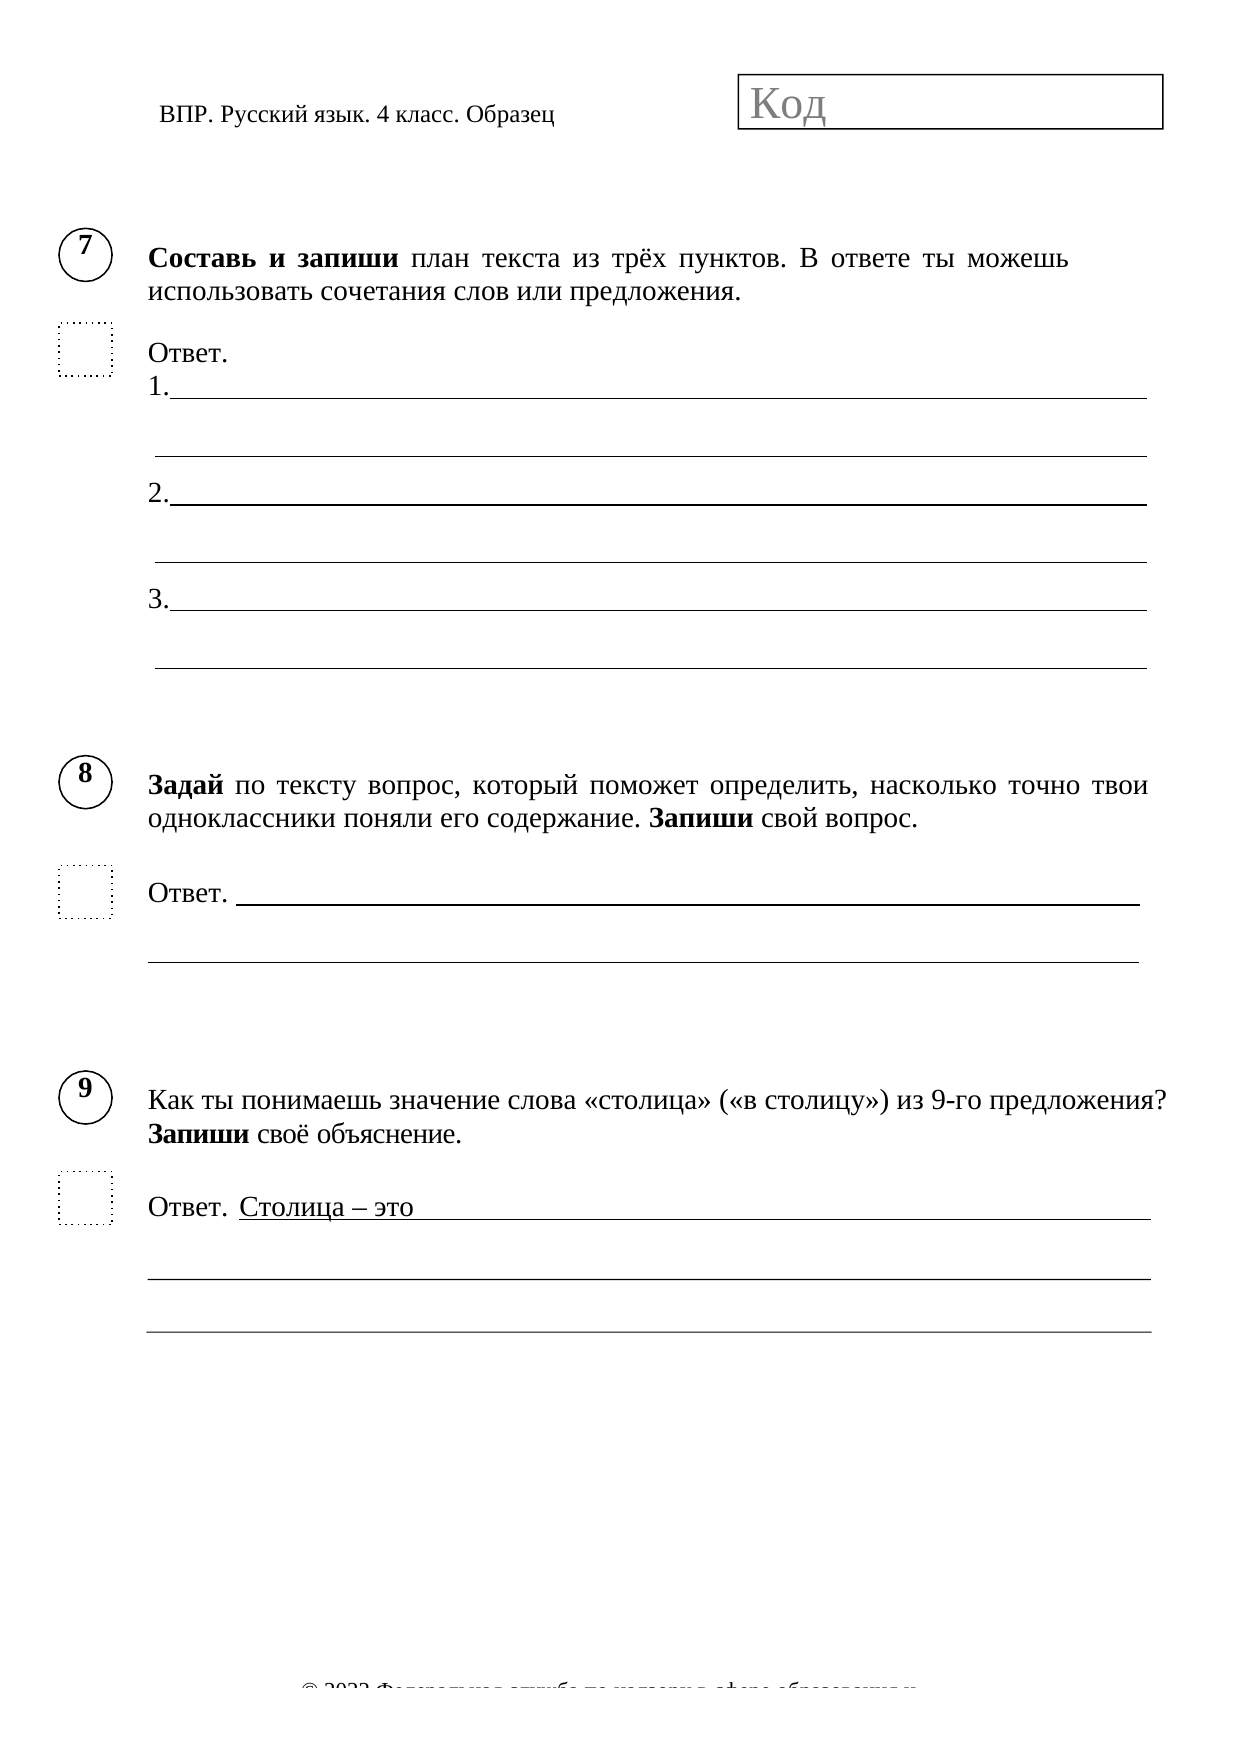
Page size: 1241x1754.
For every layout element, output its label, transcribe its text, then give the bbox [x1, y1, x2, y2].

text Ответ. [148, 875, 1194, 909]
text 3. [148, 581, 1194, 614]
text Составь и запиши план текста из трёх пунктов. В ответе ты можешь использовать сочетания слов или предложения. [148, 240, 1194, 307]
text Запиши своё объяснение. [148, 1116, 1194, 1149]
text Задай по тексту вопрос, который поможет определить, насколько точно твои одноклассники поняли его содержание. Запиши свой вопрос. [148, 767, 1194, 834]
text Ответ. Столица – это [148, 1189, 1194, 1223]
text Как ты понимаешь значение слова «столица» («в столицу») из 9-го предложения? [148, 1082, 1194, 1116]
text 1. [148, 369, 1194, 402]
text 2. [148, 475, 1194, 508]
text Ответ. [148, 336, 1194, 369]
